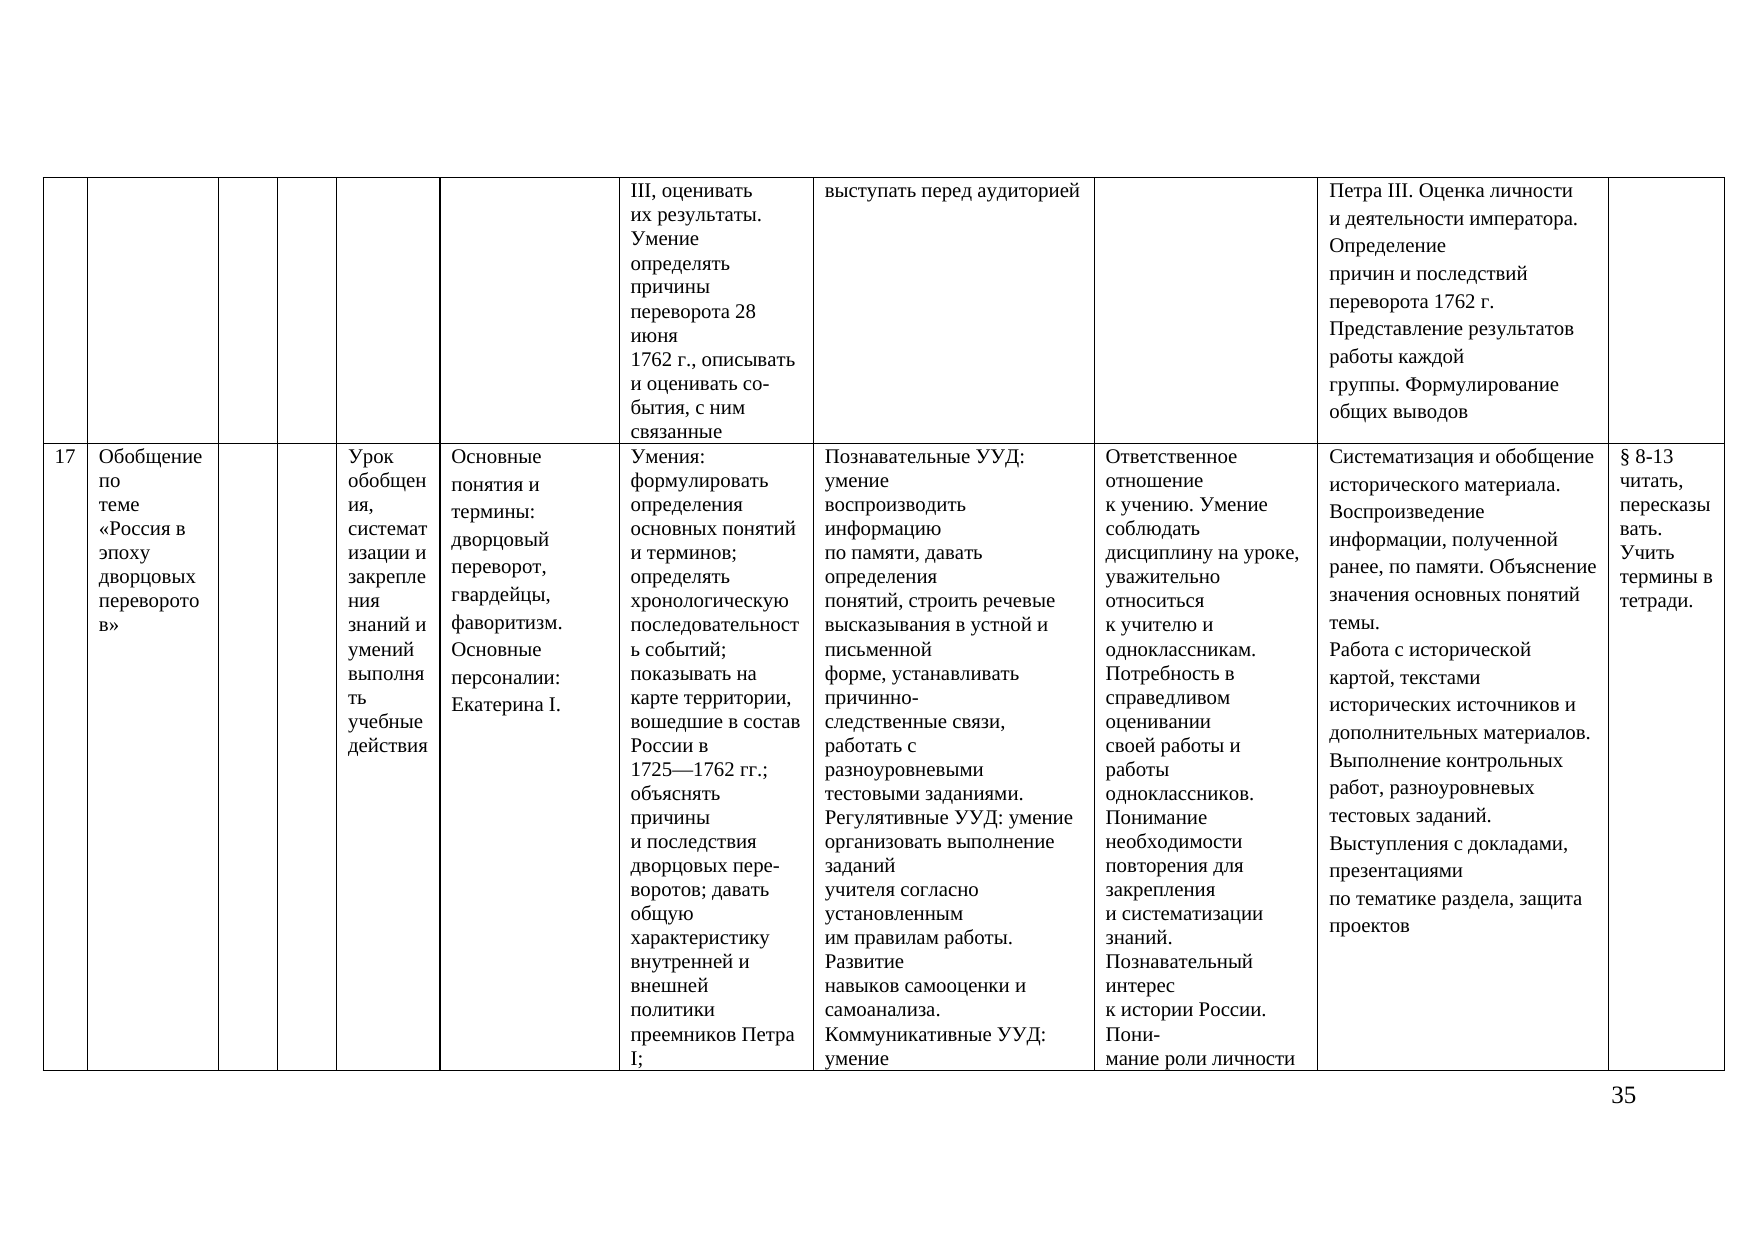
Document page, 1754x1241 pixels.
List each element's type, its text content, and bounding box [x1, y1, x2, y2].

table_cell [1609, 444, 1724, 1069]
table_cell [1609, 178, 1724, 443]
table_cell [88, 444, 218, 1069]
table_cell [441, 178, 619, 443]
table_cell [620, 178, 813, 443]
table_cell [814, 444, 1094, 1069]
table_cell [278, 444, 336, 1069]
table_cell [441, 444, 619, 1069]
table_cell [1318, 444, 1608, 1069]
table_cell 16 [44, 178, 87, 443]
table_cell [1095, 444, 1317, 1069]
table_cell 17 [44, 444, 87, 1069]
table_cell [219, 178, 277, 443]
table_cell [337, 178, 439, 443]
table_cell [219, 444, 277, 1069]
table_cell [88, 178, 218, 443]
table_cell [337, 444, 439, 1069]
table_cell [278, 178, 336, 443]
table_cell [620, 444, 813, 1069]
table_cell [1318, 178, 1608, 443]
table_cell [1095, 178, 1317, 443]
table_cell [814, 178, 1094, 443]
